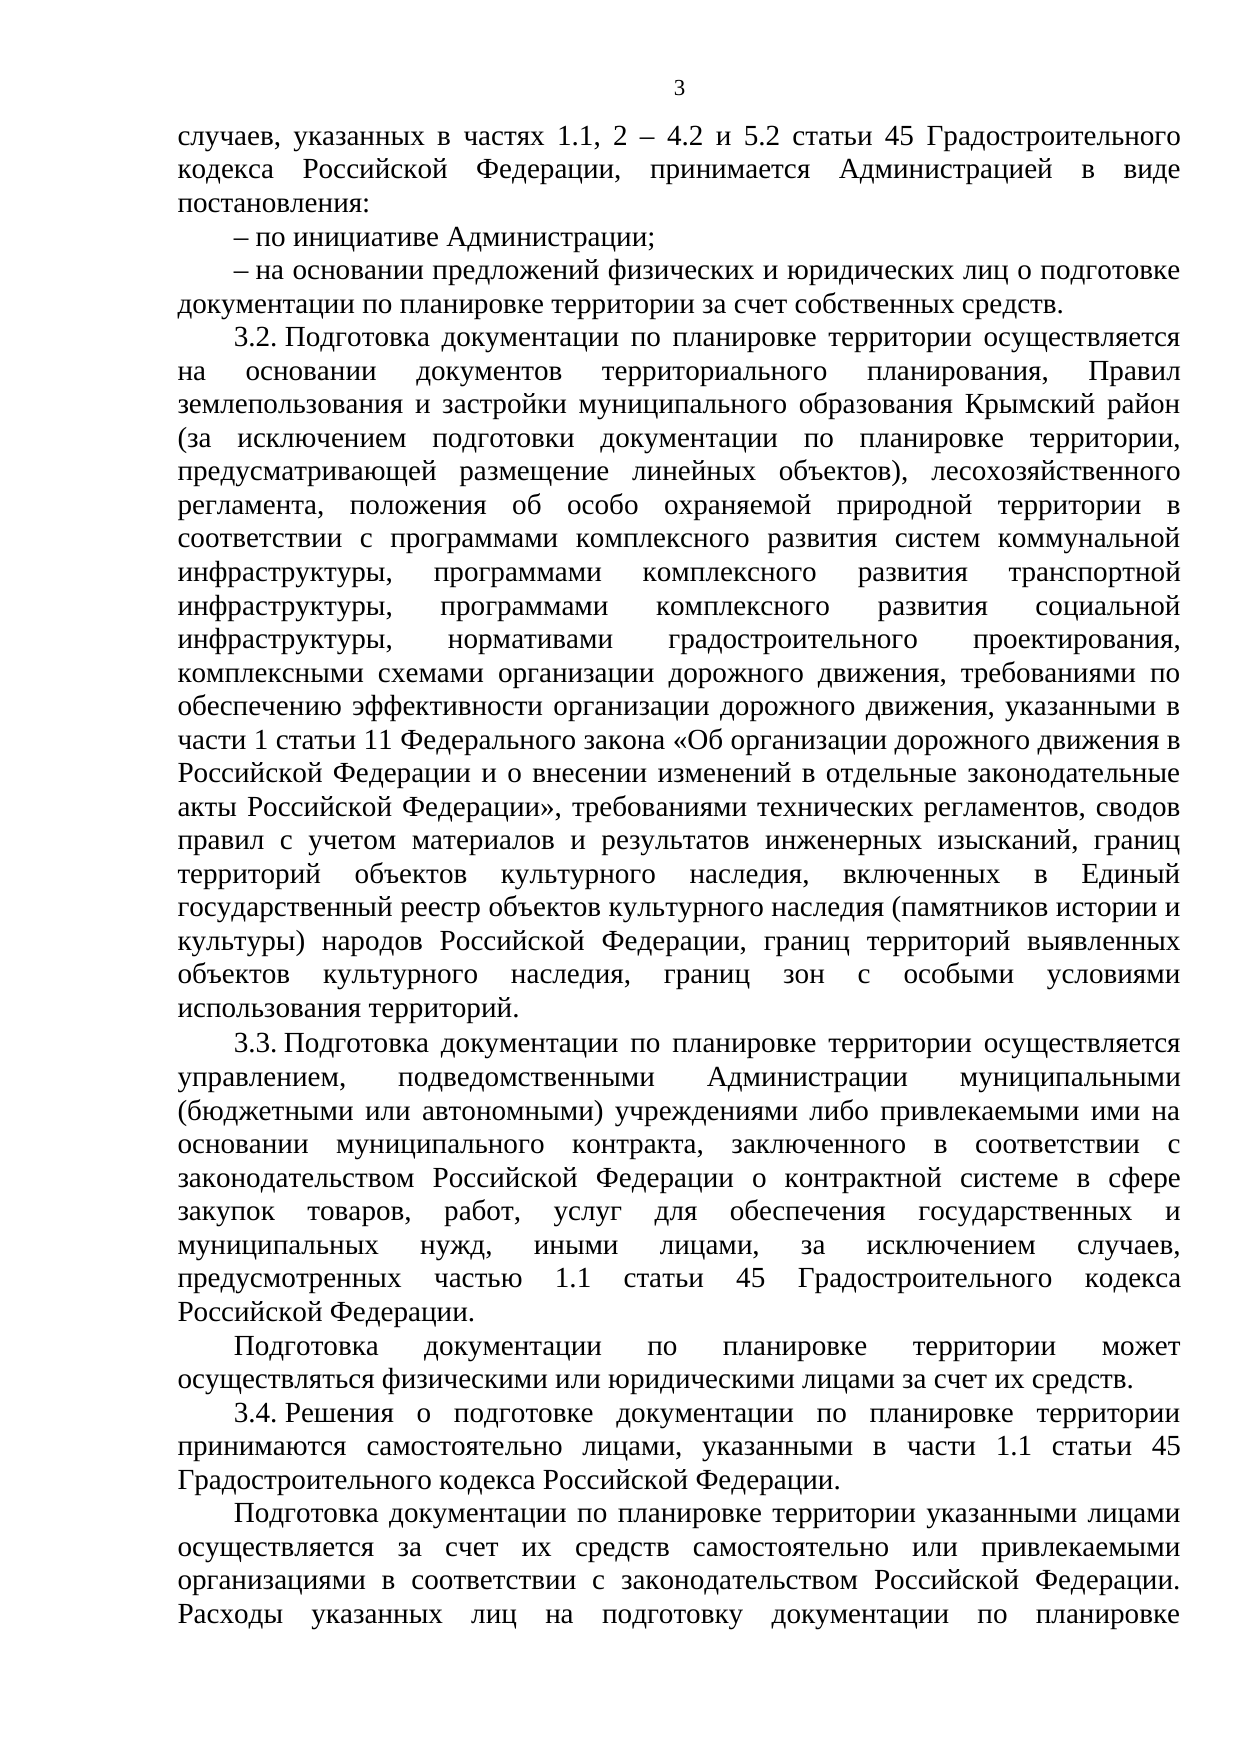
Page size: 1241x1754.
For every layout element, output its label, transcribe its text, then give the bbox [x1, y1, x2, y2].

text – на основании предложений физических и юридических лиц о подготовке документации по планировке территории за счет собственных средств. [177, 252, 1181, 319]
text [177, 1495, 1181, 1629]
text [177, 118, 1181, 219]
text 3.3. Подготовка документации по планировке территории осуществляется управлением, подведомственными Администрации муниципальными (бюджетными или автономными) учреждениями либо привлекаемыми ими на основании муниципального контракта, заключенного в соответствии с законодательством Российской Федерации о контрактной системе в сфере закупок товаров, работ, услуг для обеспечения государственных и муниципальных нужд, иными лицами, за исключением случаев, предусмотренных частью 1.1 статьи 45 Градостроительного кодекса Российской Федерации. [177, 1024, 1181, 1328]
text 3.2. Подготовка документации по планировке территории осуществляется на основании документов территориального планирования, Правил землепользования и застройки муниципального образования Крымский район (за исключением подготовки документации по планировке территории, предусматривающей размещение линейных объектов), лесохозяйственного регламента, положения об особо охраняемой природной территории в соответствии с программами комплексного развития систем коммунальной инфраструктуры, программами комплексного развития транспортной инфраструктуры, программами комплексного развития социальной инфраструктуры, нормативами градостроительного проектирования, комплексными схемами организации дорожного движения, требованиями по обеспечению эффективности организации дорожного движения, указанными в части 1 статьи 11 Федерального закона «Об организации дорожного движения в Российской Федерации и о внесении изменений в отдельные законодательные акты Российской Федерации», требованиями технических регламентов, сводов правил с учетом материалов и результатов инженерных изысканий, границ территорий объектов культурного наследия, включенных в Единый государственный реестр объектов культурного наследия (памятников истории и культуры) народов Российской Федерации, границ территорий выявленных объектов культурного наследия, границ зон с особыми условиями использования территорий. [177, 319, 1181, 1024]
text Подготовка документации по планировке территории может осуществляться физическими или юридическими лицами за счет их средств. [177, 1328, 1181, 1395]
text 3.4. Решения о подготовке документации по планировке территории принимаются самостоятельно лицами, указанными в части 1.1 статьи 45 Градостроительного кодекса Российской Федерации. [177, 1395, 1181, 1495]
text – по инициативе Администрации; [177, 219, 1181, 252]
